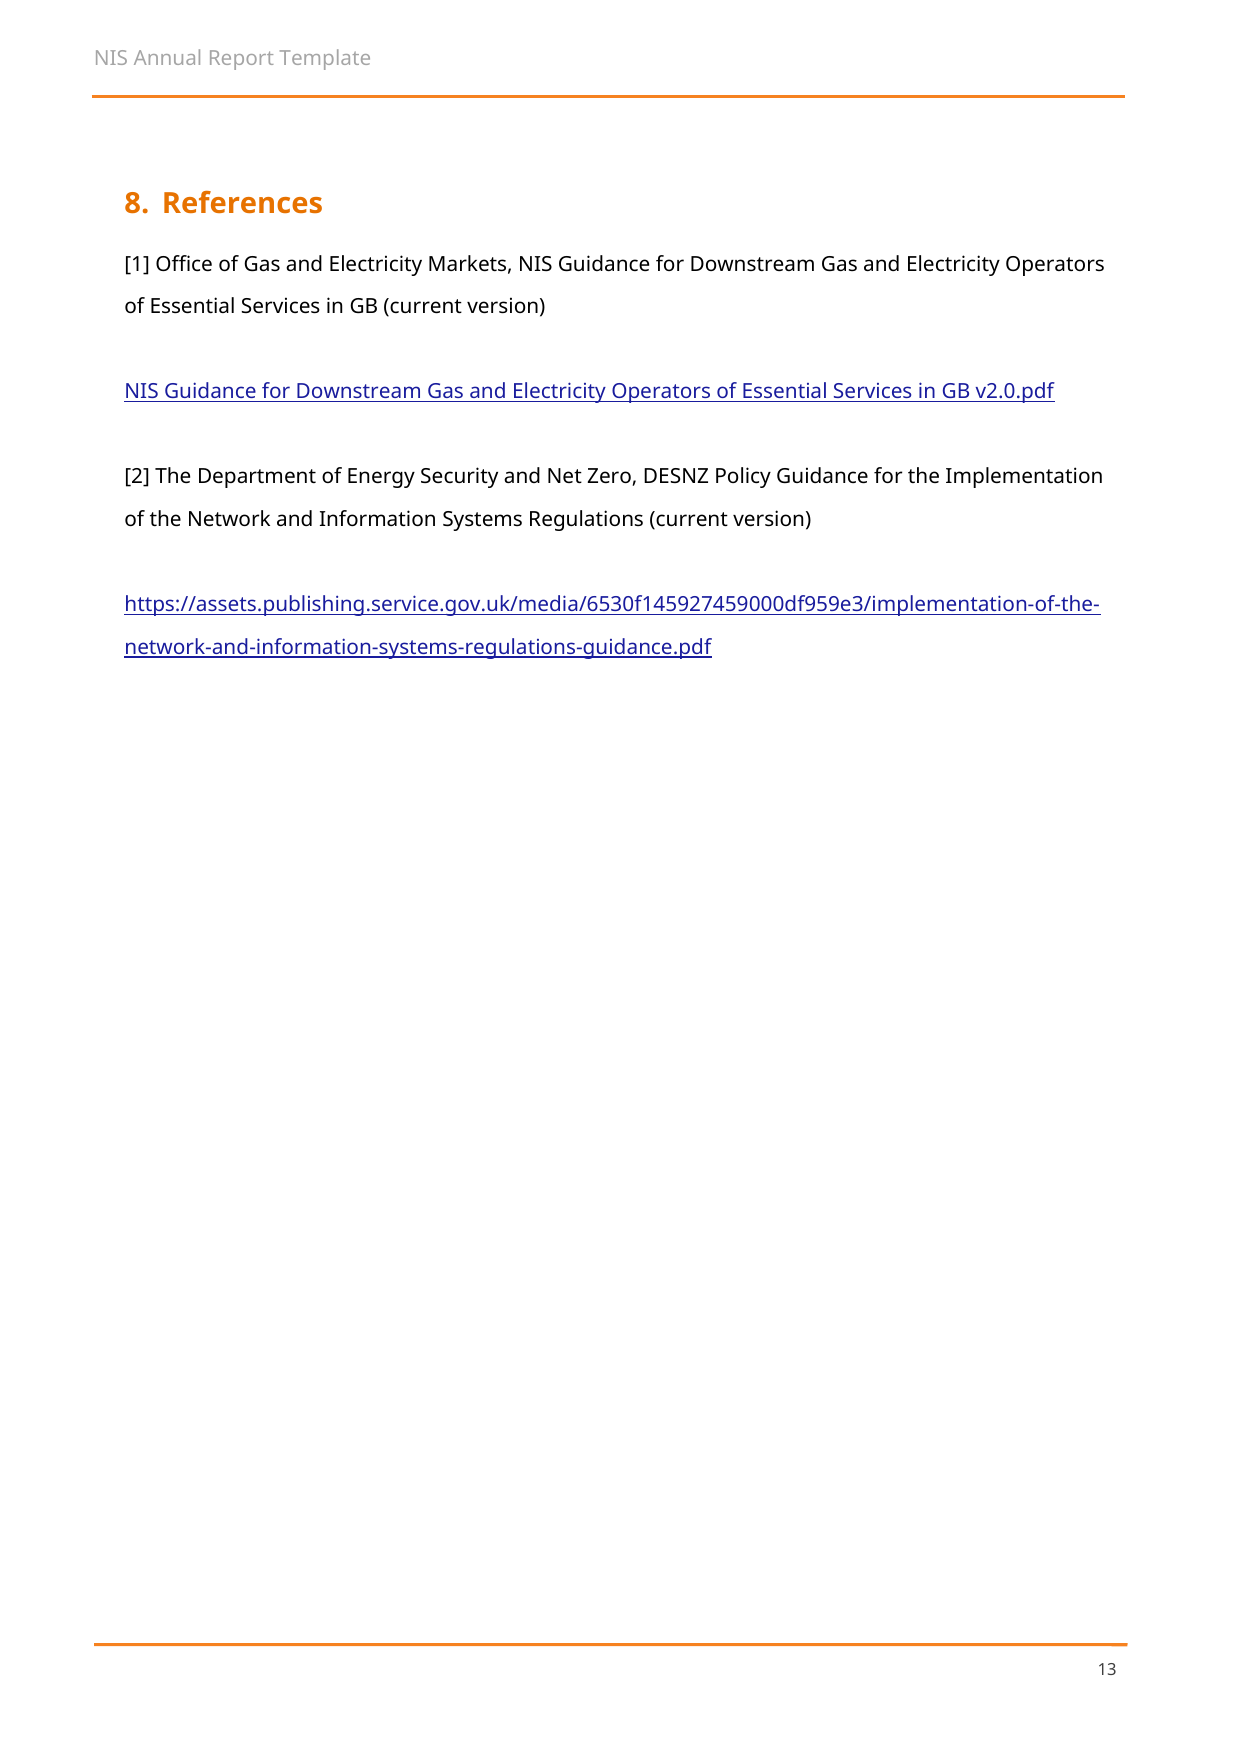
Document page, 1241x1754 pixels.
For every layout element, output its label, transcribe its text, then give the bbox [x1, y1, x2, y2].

text [2] The Department of Energy Security and Net Zero, DESNZ Policy Guidance for the Implementation of the Network and Information Systems Regulations (current version) [124, 462, 1116, 533]
text https://assets.publishing.service.gov.uk/media/6530f145927459000df959e3/implementation-of-the-network-and-information-systems-regulations-guidance.pdf [124, 589, 1116, 661]
text NIS Guidance for Downstream Gas and Electricity Operators of Essential Services in GB v2.0.pdf [124, 376, 1116, 405]
title References [124, 182, 1116, 222]
text [1] Office of Gas and Electricity Markets, NIS Guidance for Downstream Gas and Electricity Operators of Essential Services in GB (current version) [124, 249, 1116, 320]
